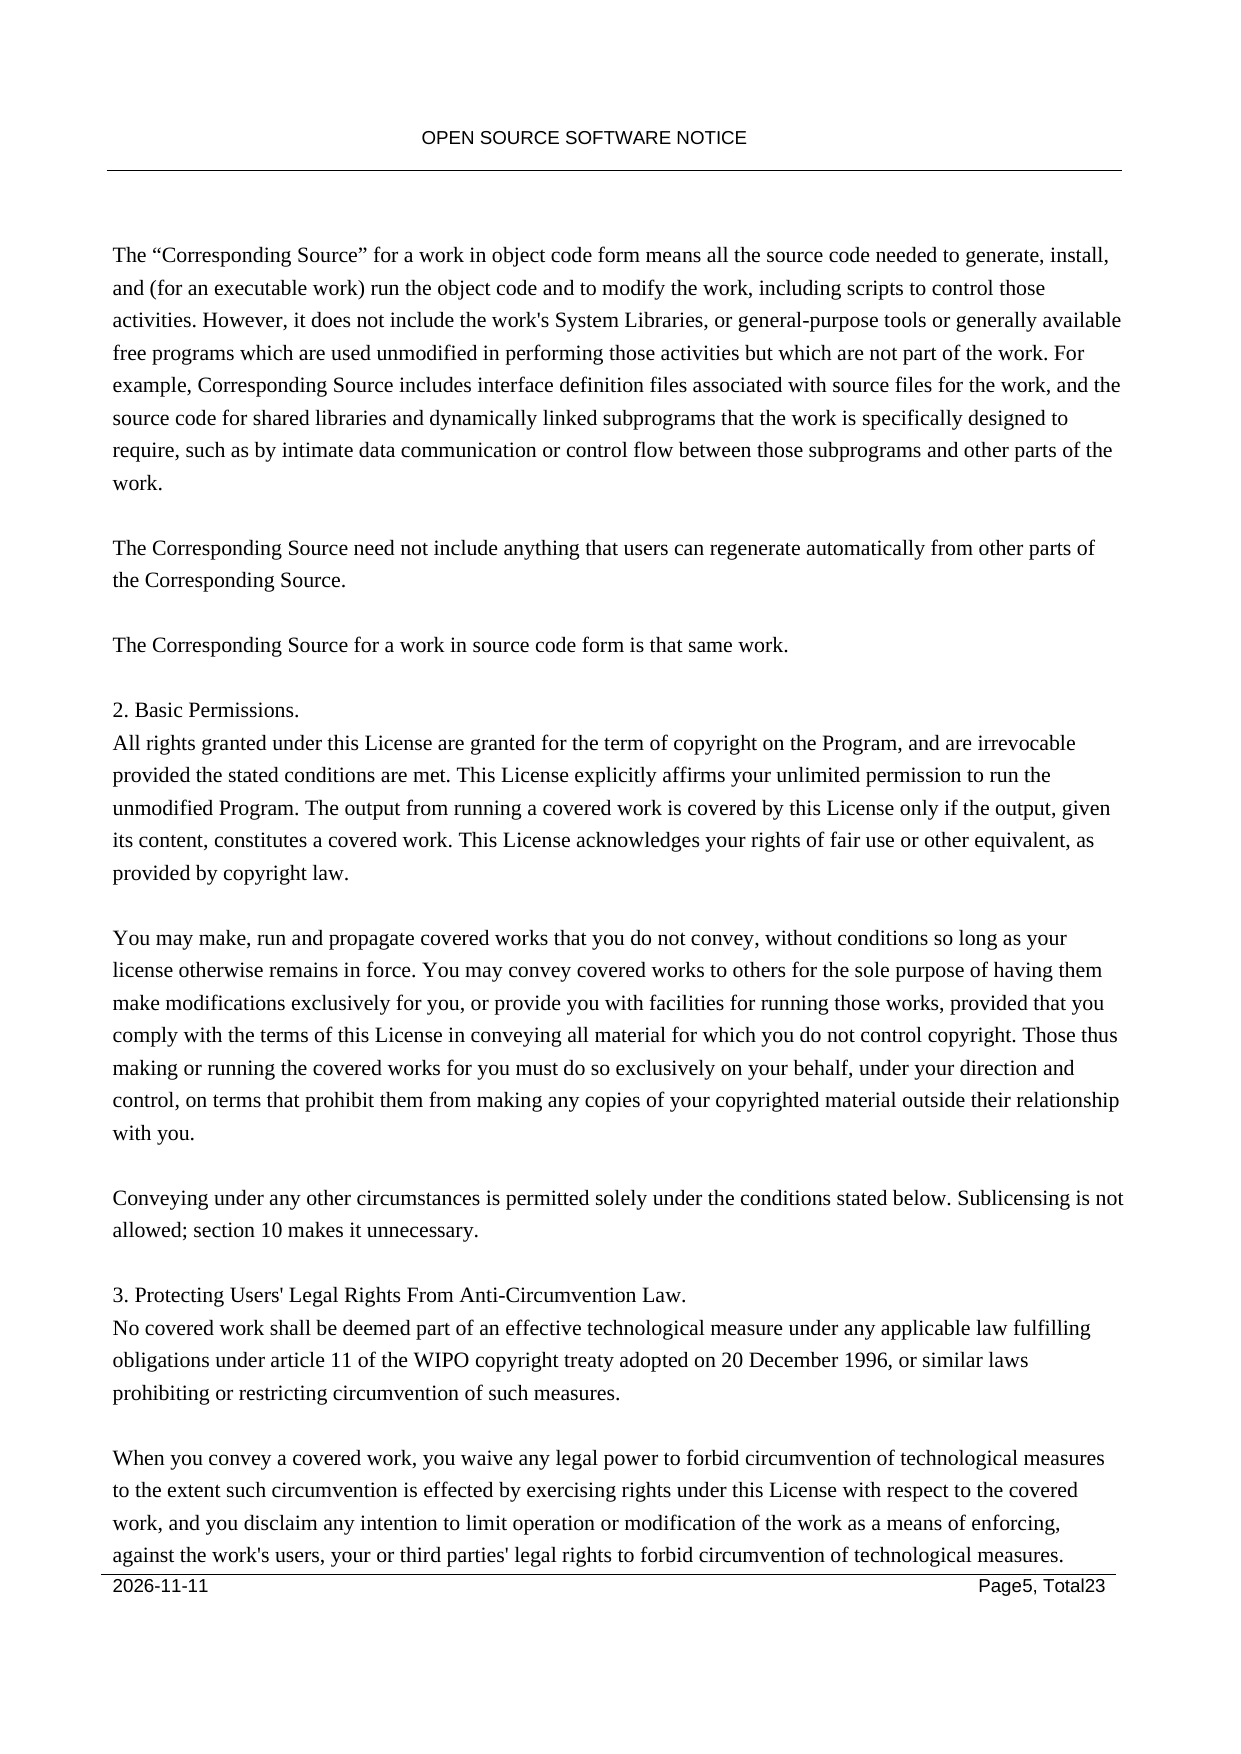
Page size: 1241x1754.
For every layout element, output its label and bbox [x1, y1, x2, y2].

text [112, 206, 1128, 1571]
